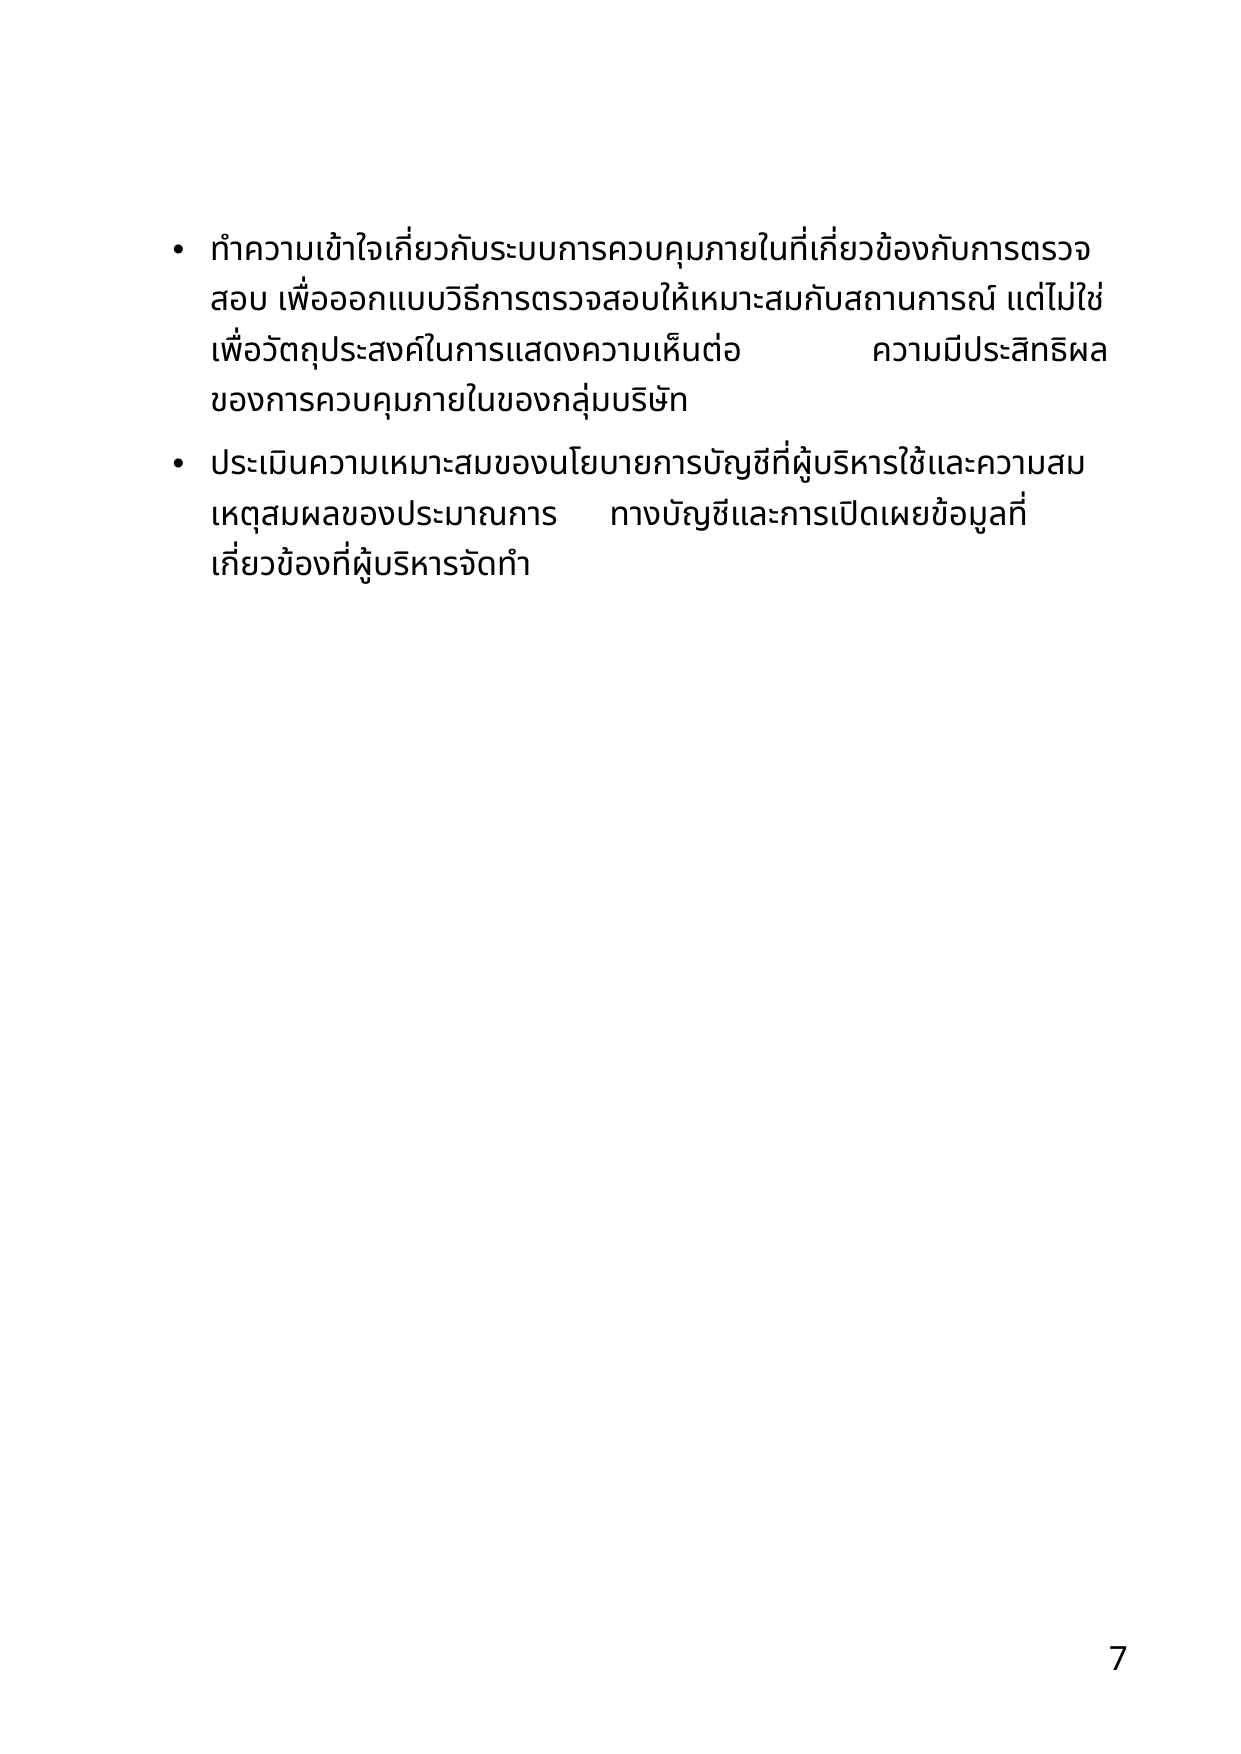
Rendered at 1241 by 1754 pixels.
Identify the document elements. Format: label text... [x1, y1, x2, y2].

list ทำความเข้าใจเกี่ยวกับระบบการควบคุมภายในที่เกี่ยวข้องกับการตรวจสอบ เพื่อออกแบบวิธีการตรวจสอบให้เหมาะสมกับสถานการณ์ แต่ไม่ใช่เพื่อวัตถุประสงค์ในการแสดงความเห็นต่อ ความมีประสิทธิผลของการควบคุมภายในของกลุ่มบริษัท [172, 225, 1128, 427]
list ประเมินความเหมาะสมของนโยบายการบัญชีที่ผู้บริหารใช้และความสมเหตุสมผลของประมาณการ ทางบัญชีและการเปิดเผยข้อมูลที่เกี่ยวข้องที่ผู้บริหารจัดทำ [172, 439, 1128, 590]
